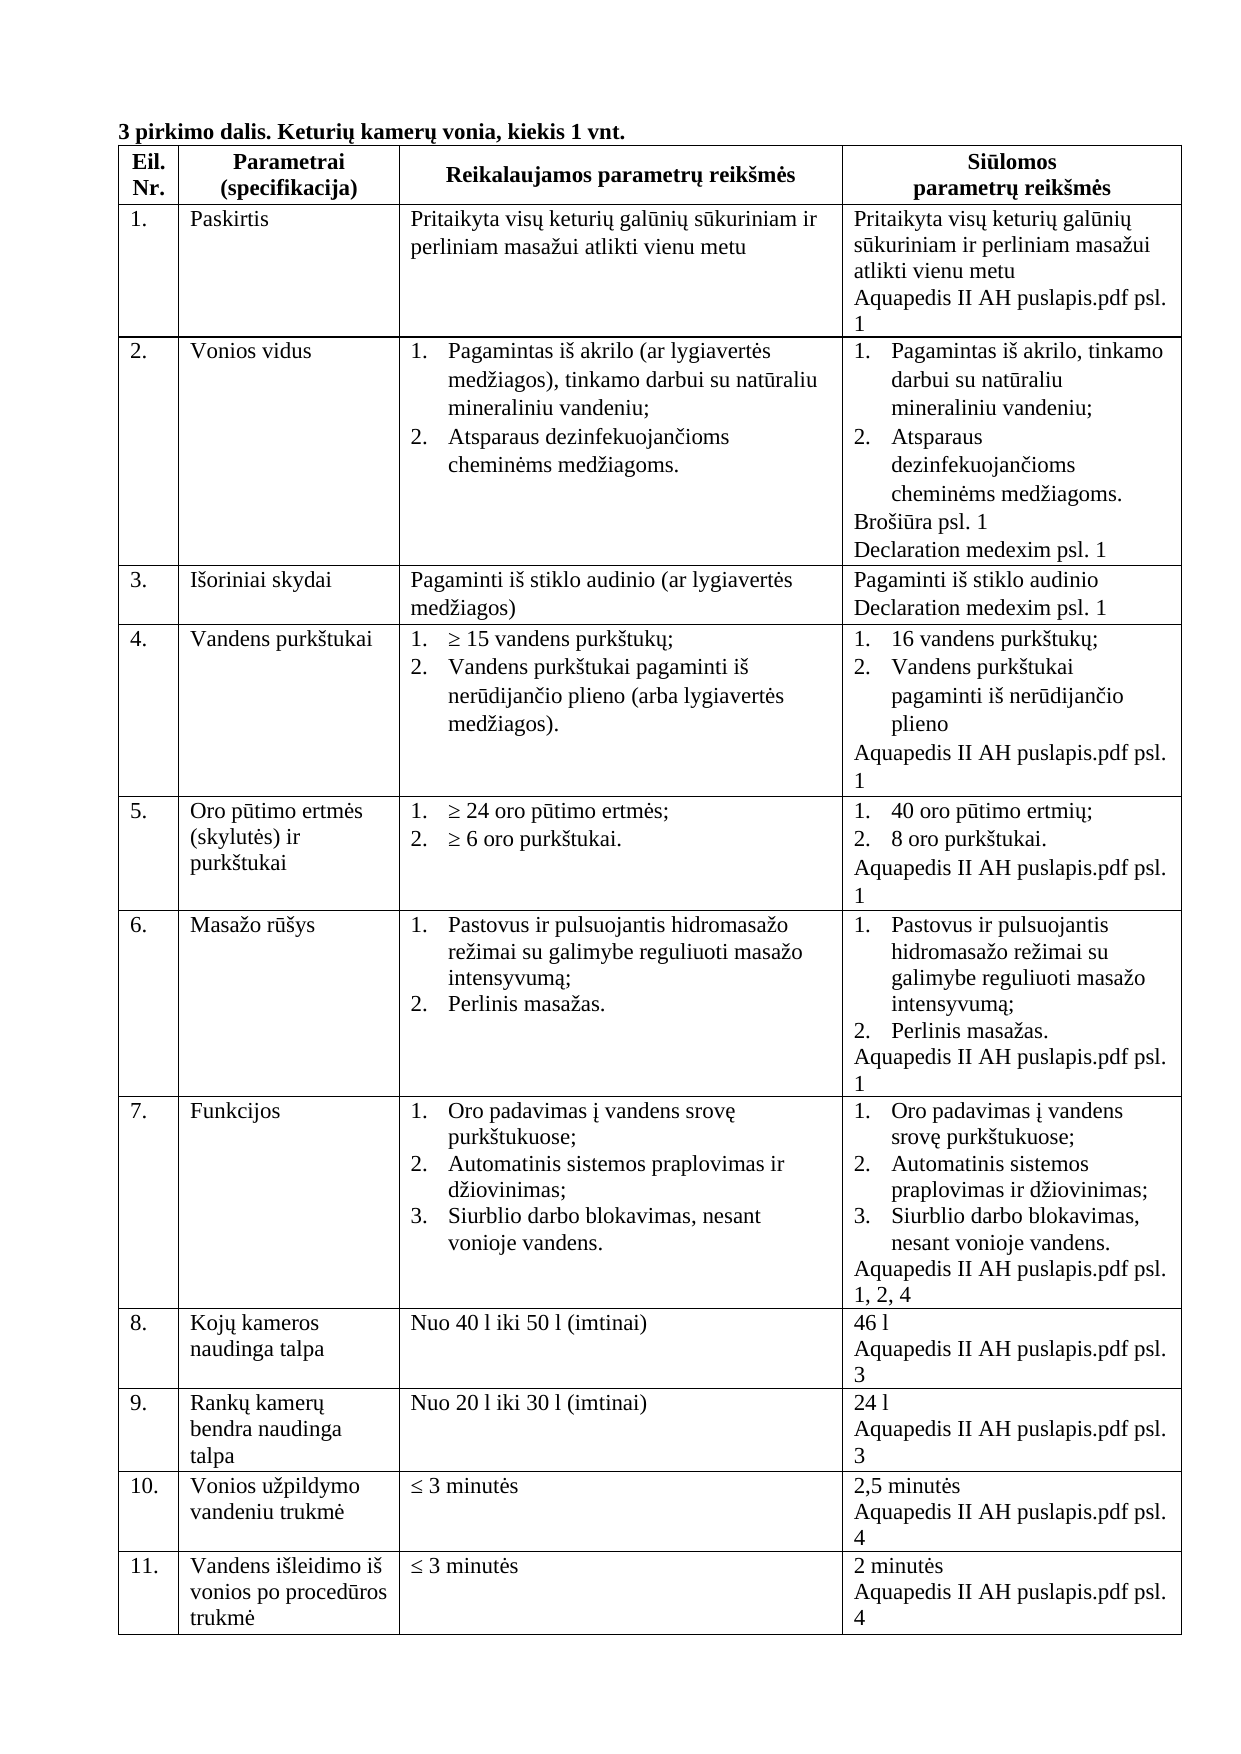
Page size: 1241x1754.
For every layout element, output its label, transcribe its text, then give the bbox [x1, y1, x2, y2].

table_cell [119, 1097, 178, 1308]
table_cell Vandens purkštukai [179, 625, 399, 796]
table_cell Pastovus ir pulsuojantis hidromasažo režimai su galimybe reguliuoti masažo intensyvumą; Perlinis masažas. [400, 911, 842, 1096]
table_cell Vandens išleidimo iš vonios po procedūros trukmė [179, 1552, 399, 1633]
table_cell [119, 338, 178, 565]
table_header Parametrai (specifikacija) [179, 146, 399, 203]
table_cell Pritaikyta visų keturių galūnių sūkuriniam ir perliniam masažui atlikti vienu metu Aquapedis II AH puslapis.pdf psl. 1 [843, 205, 1181, 336]
table_cell 40 oro pūtimo ertmių; 8 oro purkštukai. Aquapedis II AH puslapis.pdf psl. 1 [843, 797, 1181, 910]
table_cell Pagaminti iš stiklo audinio Declaration medexim psl. 1 [843, 566, 1181, 624]
table_cell Oro pūtimo ertmės (skylutės) ir purkštukai [179, 797, 399, 910]
table_cell Funkcijos [179, 1097, 399, 1308]
table_cell 24 l Aquapedis II AH puslapis.pdf psl. 3 [843, 1389, 1181, 1471]
table_cell [119, 566, 178, 624]
table_cell Rankų kamerų bendra naudinga talpa [179, 1389, 399, 1471]
table_cell Vonios užpildymo vandeniu trukmė [179, 1472, 399, 1551]
table_cell Paskirtis [179, 205, 399, 336]
table_cell 2,5 minutės Aquapedis II AH puslapis.pdf psl. 4 [843, 1472, 1181, 1551]
table_cell Pagamintas iš akrilo (ar lygiavertės medžiagos), tinkamo darbui su natūraliu mineraliniu vandeniu; Atsparaus dezinfekuojančioms cheminėms medžiagoms. [400, 338, 842, 565]
table_cell [119, 797, 178, 910]
table_cell Pagaminti iš stiklo audinio (ar lygiavertės medžiagos) [400, 566, 842, 624]
table_cell Kojų kameros naudinga talpa [179, 1309, 399, 1388]
table_cell [119, 1309, 178, 1388]
table_cell [119, 205, 178, 336]
table_cell ≥ 15 vandens purkštukų; Vandens purkštukai pagaminti iš nerūdijančio plieno (arba lygiavertės medžiagos). [400, 625, 842, 796]
table_header Siūlomos parametrų reikšmės [843, 146, 1181, 203]
text 3 pirkimo dalis. Keturių kamerų vonia, kiekis 1 vnt. [118, 118, 1181, 144]
table_header Eil. Nr. [119, 146, 178, 203]
table_cell ≥ 24 oro pūtimo ertmės; ≥ 6 oro purkštukai. [400, 797, 842, 910]
table_cell Vonios vidus [179, 338, 399, 565]
table_cell Oro padavimas į vandens srovę purkštukuose; Automatinis sistemos praplovimas ir džiovinimas; Siurblio darbo blokavimas, nesant vonioje vandens. Aquapedis II AH puslapis.pdf psl. 1, 2, 4 [843, 1097, 1181, 1308]
table_cell Išoriniai skydai [179, 566, 399, 624]
table_cell ≤ 3 minutės [400, 1472, 842, 1551]
table_cell [119, 1389, 178, 1471]
table_cell [119, 1552, 178, 1633]
table_cell 46 l Aquapedis II AH puslapis.pdf psl. 3 [843, 1309, 1181, 1388]
table_cell [119, 625, 178, 796]
table_cell [119, 1472, 178, 1551]
table_cell Nuo 40 l iki 50 l (imtinai) [400, 1309, 842, 1388]
table_cell 16 vandens purkštukų; Vandens purkštukai pagaminti iš nerūdijančio plieno Aquapedis II AH puslapis.pdf psl. 1 [843, 625, 1181, 796]
table_header Reikalaujamos parametrų reikšmės [400, 146, 842, 203]
table_cell Masažo rūšys [179, 911, 399, 1096]
table_cell ≤ 3 minutės [400, 1552, 842, 1633]
table_cell Oro padavimas į vandens srovę purkštukuose; Automatinis sistemos praplovimas ir džiovinimas; Siurblio darbo blokavimas, nesant vonioje vandens. [400, 1097, 842, 1308]
table_cell Pagamintas iš akrilo, tinkamo darbui su natūraliu mineraliniu vandeniu; Atsparaus dezinfekuojančioms cheminėms medžiagoms. Brošiūra psl. 1 Declaration medexim psl. 1 [843, 338, 1181, 565]
table_cell [119, 911, 178, 1096]
table_cell Pritaikyta visų keturių galūnių sūkuriniam ir perliniam masažui atlikti vienu metu [400, 205, 842, 336]
table_cell Pastovus ir pulsuojantis hidromasažo režimai su galimybe reguliuoti masažo intensyvumą; Perlinis masažas. Aquapedis II AH puslapis.pdf psl. 1 [843, 911, 1181, 1096]
table_cell 2 minutės Aquapedis II AH puslapis.pdf psl. 4 [843, 1552, 1181, 1633]
table_cell Nuo 20 l iki 30 l (imtinai) [400, 1389, 842, 1471]
